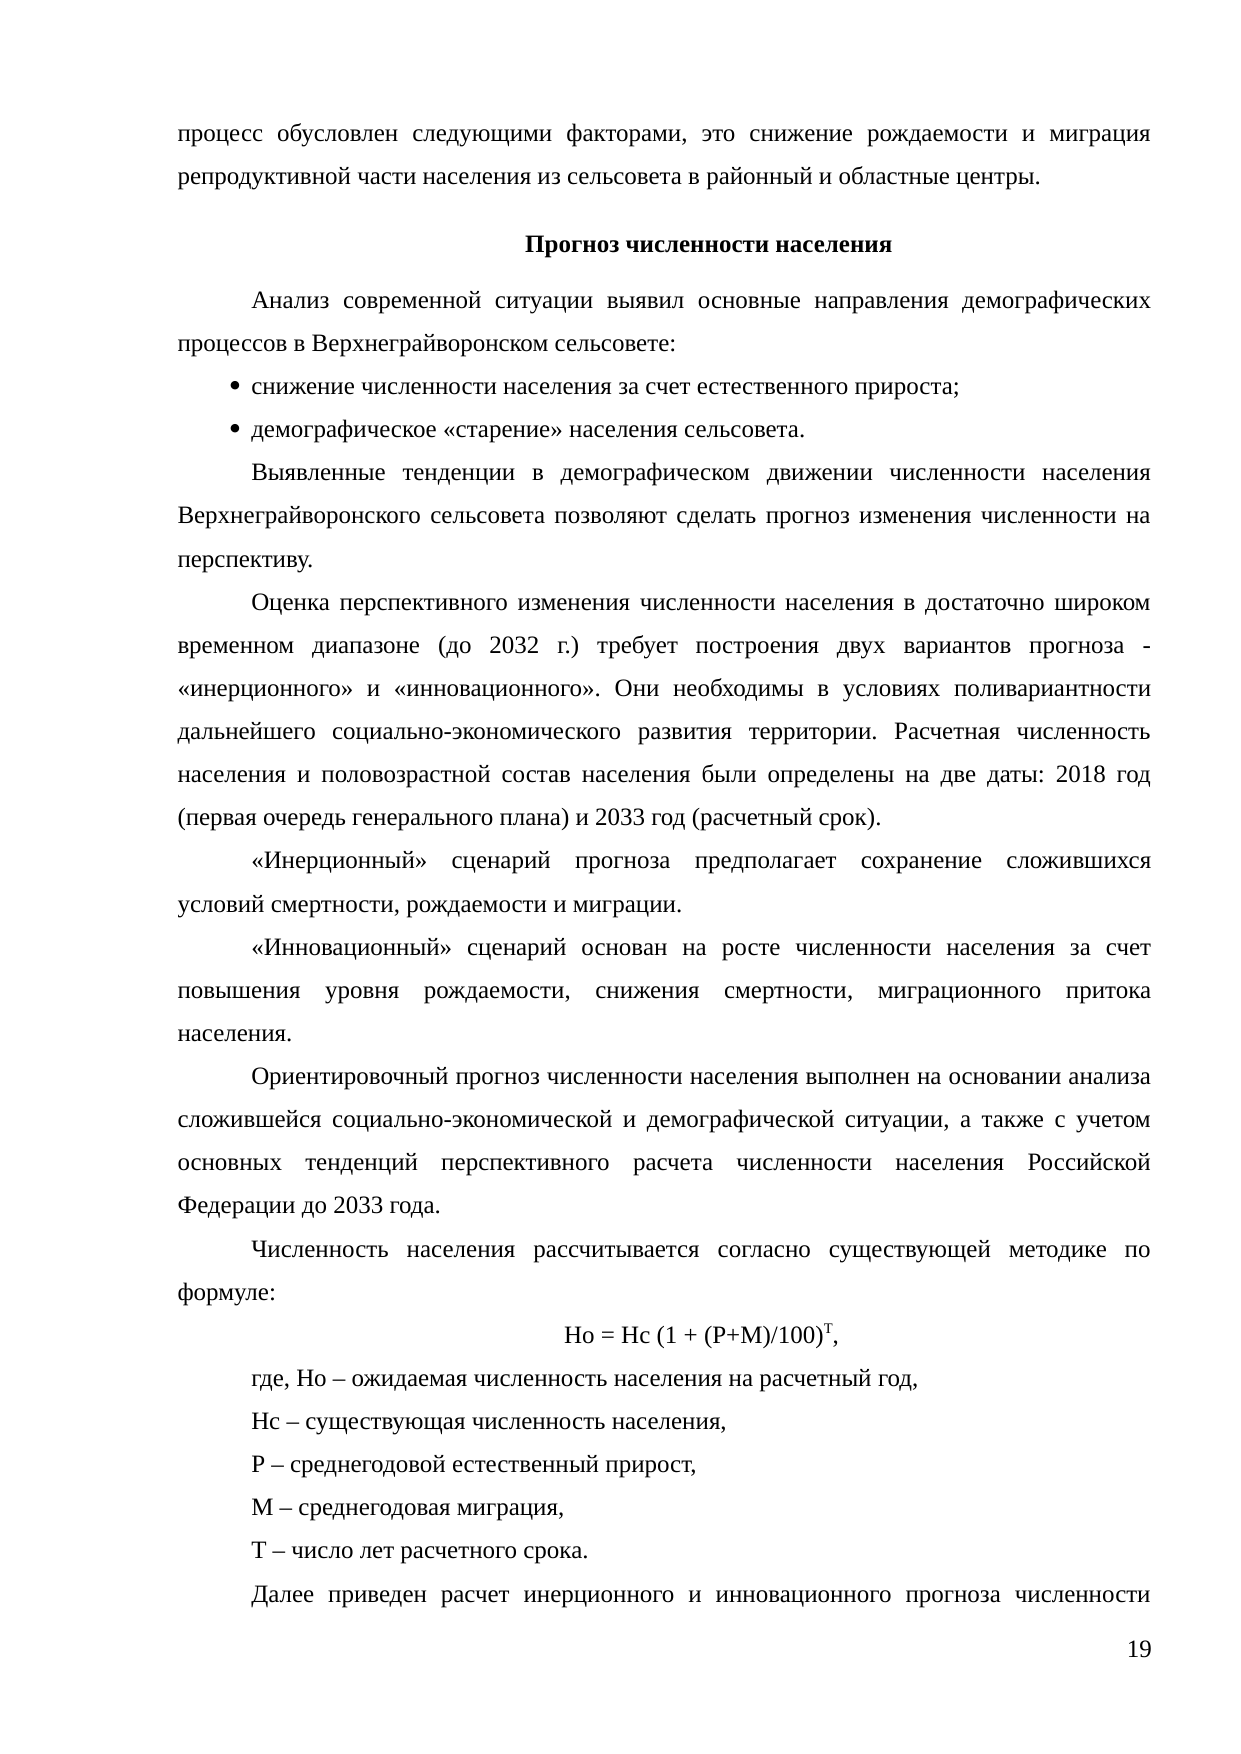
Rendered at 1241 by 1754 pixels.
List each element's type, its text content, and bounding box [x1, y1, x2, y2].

text Ориентировочный прогноз численности населения выполнен на основании анализа сложившейся социально-экономической и демографической ситуации, а также с учетом основных тенденций перспективного расчета численности населения Российской Федерации до 2033 года. [177, 1061, 1152, 1219]
text Но = Нс (1 + (Р+М)/100)Т, [177, 1320, 1152, 1349]
list снижение численности населения за счет естественного прироста; [231, 371, 1152, 400]
text Нс – существующая численность населения, [177, 1406, 1152, 1435]
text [177, 118, 1152, 190]
text «Инновационный» сценарий основан на росте численности населения за счет повышения уровня рождаемости, снижения смертности, миграционного притока населения. [177, 932, 1152, 1047]
text М – среднегодовая миграция, [177, 1492, 1152, 1521]
text Р – среднегодовой естественный прирост, [177, 1449, 1152, 1478]
text где, Но – ожидаемая численность населения на расчетный год, [177, 1363, 1152, 1392]
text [177, 1579, 1152, 1607]
text Оценка перспективного изменения численности населения в достаточно широком временном диапазоне (до 2032 г.) требует построения двух вариантов прогноза - «инерционного» и «инновационного». Они необходимы в условиях поливариантности дальнейшего социально-экономического развития территории. Расчетная численность населения и половозрастной состав населения были определены на две даты: 2018 год (первая очередь генерального плана) и 2033 год (расчетный срок). [177, 587, 1152, 831]
text Численность населения рассчитывается согласно существующей методике по формуле: [177, 1234, 1152, 1306]
text Анализ современной ситуации выявил основные направления демографических процессов в Верхнеграйворонском сельсовете: [177, 285, 1152, 357]
text Т – число лет расчетного срока. [177, 1536, 1152, 1564]
text Прогноз численности населения [177, 229, 1152, 258]
list демографическое «старение» населения сельсовета. [231, 414, 1152, 443]
text «Инерционный» сценарий прогноза предполагает сохранение сложившихся условий смертности, рождаемости и миграции. [177, 846, 1152, 917]
text Выявленные тенденции в демографическом движении численности населения Верхнеграйворонского сельсовета позволяют сделать прогноз изменения численности на перспективу. [177, 457, 1152, 572]
